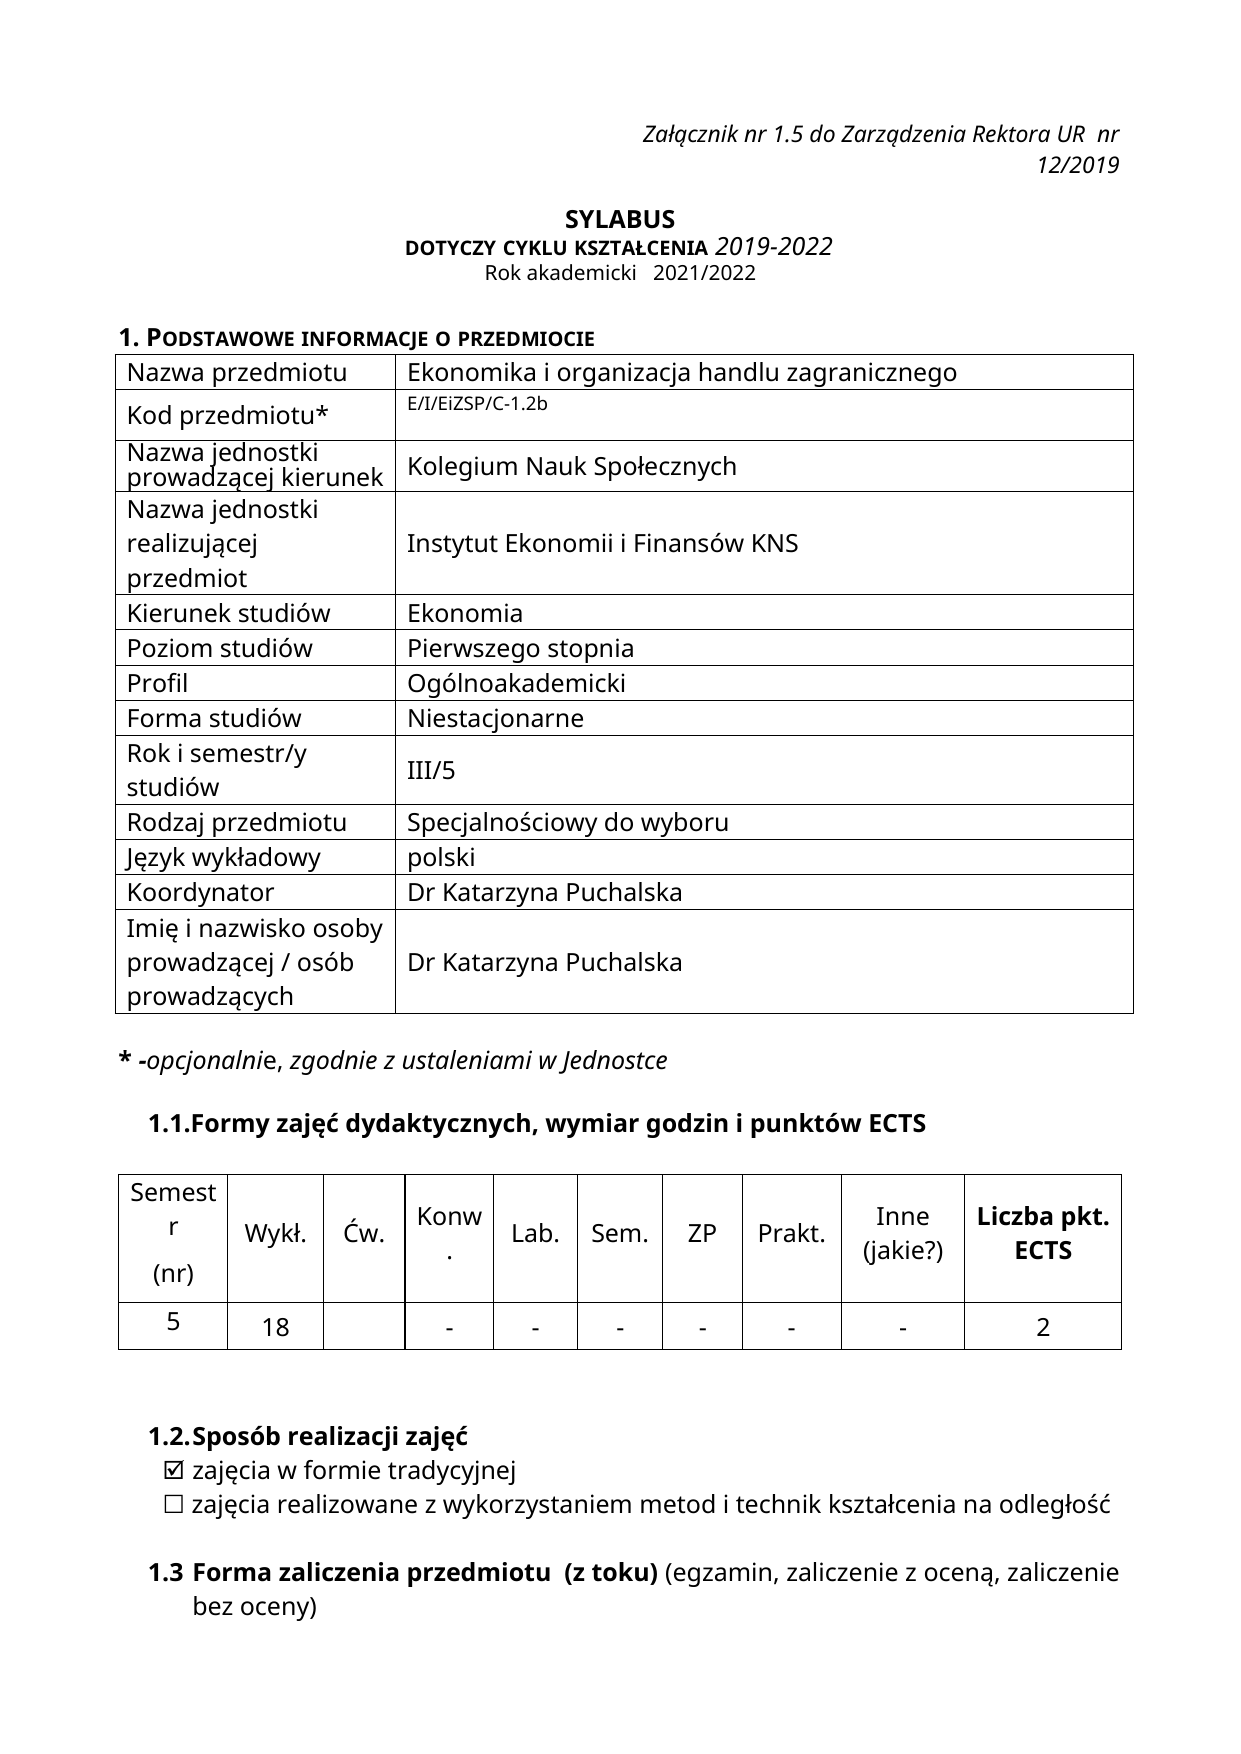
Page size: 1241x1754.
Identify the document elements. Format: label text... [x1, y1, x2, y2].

table_header Lab. [494, 1175, 577, 1302]
text 1.3 Forma zaliczenia przedmiotu (z toku) (egzamin, zaliczenie z oceną, zaliczenie bez oceny) [148, 1555, 1122, 1623]
table_cell Kierunek studiów [116, 595, 395, 629]
text zajęcia w formie tradycyjnej [162, 1453, 1122, 1487]
table_cell Rodzaj przedmiotu [116, 805, 395, 839]
table_cell Dr Katarzyna Puchalska [396, 910, 1133, 1012]
table_cell Forma studiów [116, 701, 395, 735]
table_header Sem. [578, 1175, 662, 1302]
table_cell Ogólnoakademicki [396, 666, 1133, 699]
table_cell Rok i semestr/y studiów [116, 736, 395, 804]
table_cell Nazwa jednostki prowadzącej kierunek [116, 441, 395, 491]
table_cell Kod przedmiotu* [116, 390, 395, 440]
table_cell 2 [965, 1303, 1121, 1349]
table_cell E/I/EiZSP/C-1.2b [396, 390, 1133, 440]
table_cell - [578, 1303, 662, 1349]
text Rok akademicki 2021/2022 [118, 261, 1122, 286]
text 1.1.Formy zajęć dydaktycznych, wymiar godzin i punktów ECTS [148, 1106, 1122, 1140]
table_cell Koordynator [116, 875, 395, 909]
table_header Semestr (nr) [119, 1175, 227, 1302]
table_cell - [743, 1303, 841, 1349]
text ☐ zajęcia realizowane z wykorzystaniem metod i technik kształcenia na odległość [162, 1487, 1122, 1521]
table_header Konw. [406, 1175, 493, 1302]
table_cell 18 [228, 1303, 323, 1349]
text * -opcjonalnie, zgodnie z ustaleniami w Jednostce [118, 1043, 1122, 1077]
table_header Liczba pkt. ECTS [965, 1175, 1121, 1302]
table_cell Specjalnościowy do wyboru [396, 805, 1133, 839]
text Załącznik nr 1.5 do Zarządzenia Rektora UR nr 12/2019 [118, 118, 1122, 181]
table_header Ćw. [324, 1175, 404, 1302]
table_cell Nazwa jednostki realizującej przedmiot [116, 492, 395, 594]
text dotyczy cyklu kształcenia 2019-2022 [118, 236, 1122, 261]
table_cell 5 [119, 1303, 227, 1349]
table_cell Poziom studiów [116, 630, 395, 664]
table_cell Dr Katarzyna Puchalska [396, 875, 1133, 909]
table_cell Instytut Ekonomii i Finansów KNS [396, 492, 1133, 594]
table_cell - [494, 1303, 577, 1349]
table_cell Niestacjonarne [396, 701, 1133, 735]
table_cell Pierwszego stopnia [396, 630, 1133, 664]
table_cell - [842, 1303, 964, 1349]
table_cell Kolegium Nauk Społecznych [396, 441, 1133, 491]
table_cell Język wykładowy [116, 840, 395, 874]
table_header ZP [663, 1175, 742, 1302]
text 1. Podstawowe informacje o przedmiocie [118, 319, 1122, 354]
table_cell Profil [116, 666, 395, 699]
table_header Ekonomika i organizacja handlu zagranicznego [396, 355, 1133, 389]
table_cell III/5 [396, 736, 1133, 804]
table_cell Imię i nazwisko osoby prowadzącej / osób prowadzących [116, 910, 395, 1012]
table_header Inne (jakie?) [842, 1175, 964, 1302]
table_header Prakt. [743, 1175, 841, 1302]
text 1.2. Sposób realizacji zajęć [148, 1418, 1122, 1453]
table_cell - [406, 1303, 493, 1349]
table_cell [324, 1303, 404, 1349]
table_header Wykł. [228, 1175, 323, 1302]
table_cell polski [396, 840, 1133, 874]
table_cell Ekonomia [396, 595, 1133, 629]
table_cell - [663, 1303, 742, 1349]
text SYLABUS [118, 201, 1122, 236]
table_header Nazwa przedmiotu [116, 355, 395, 389]
